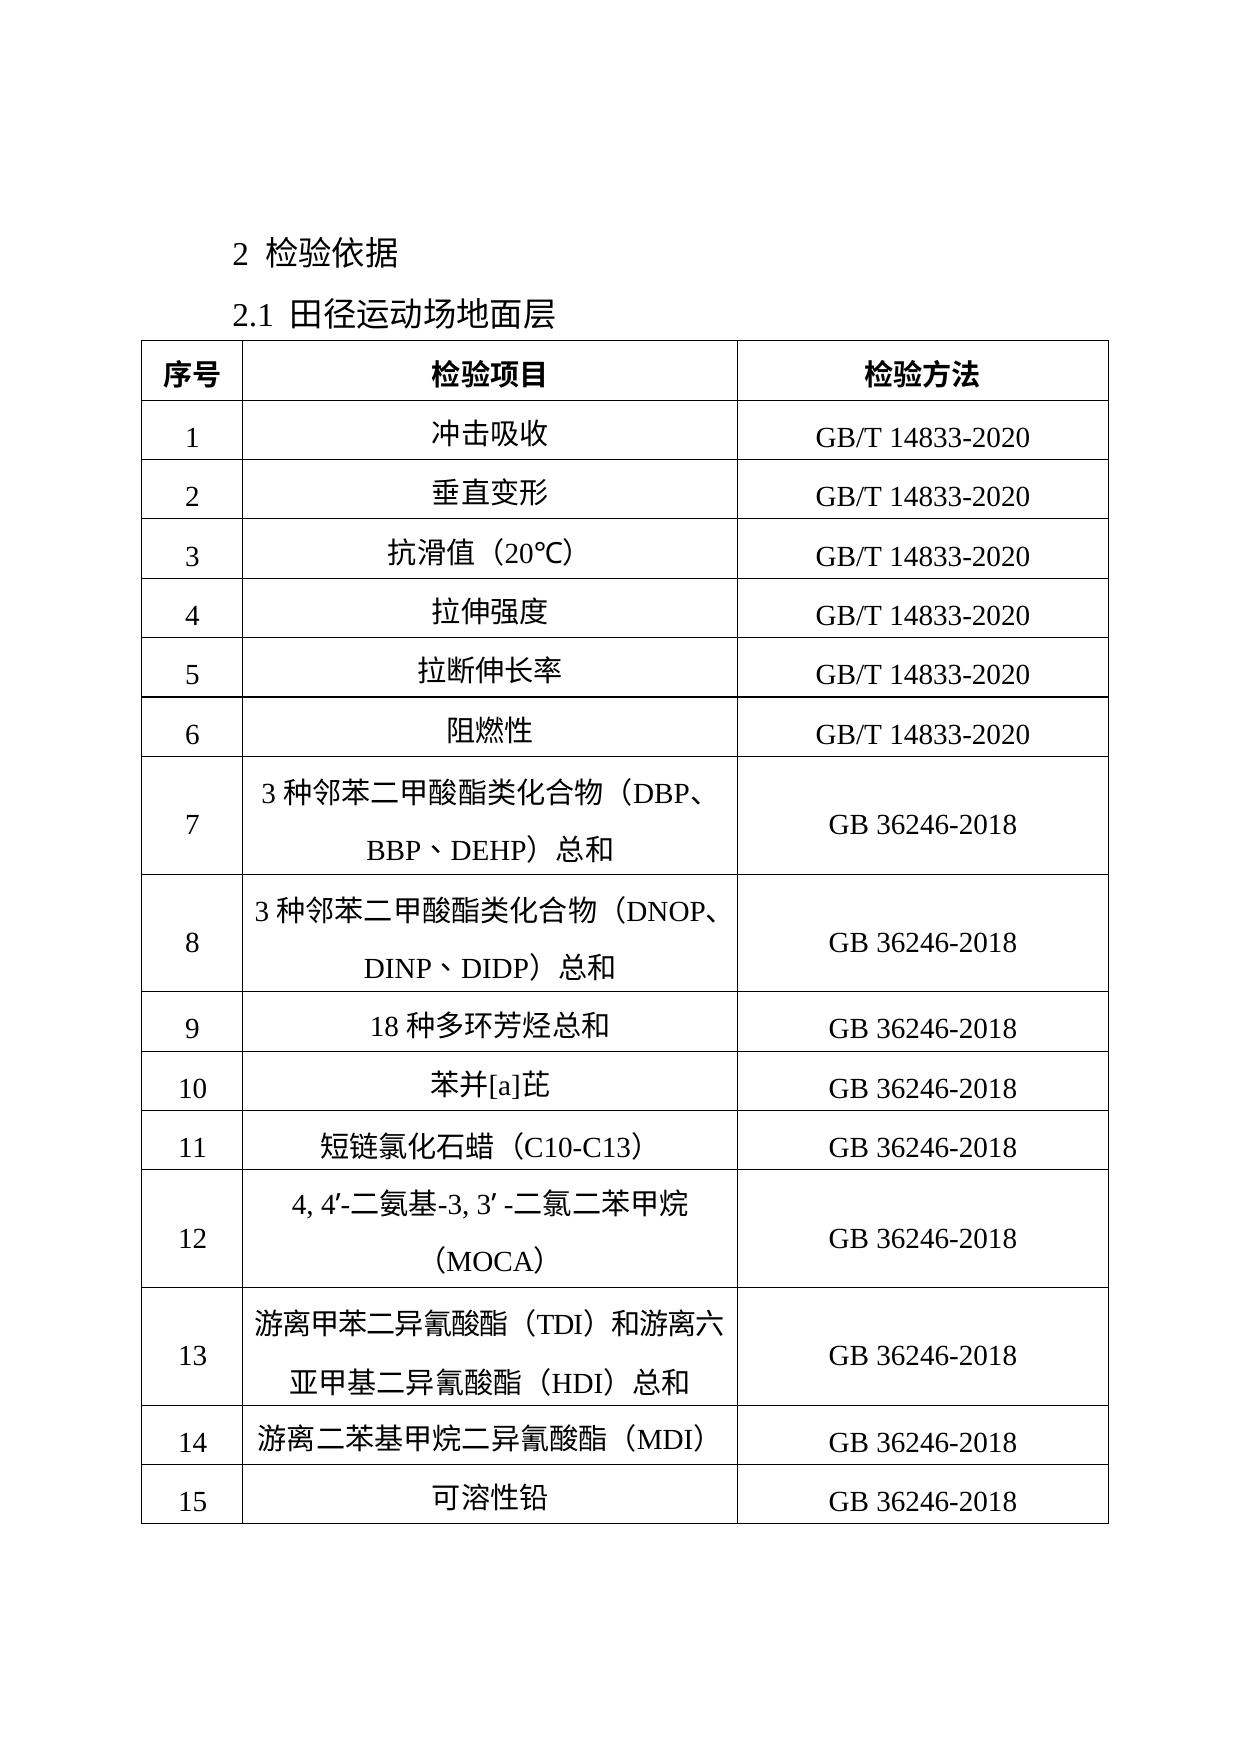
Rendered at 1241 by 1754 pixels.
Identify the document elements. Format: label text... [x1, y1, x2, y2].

table_cell 游离二苯基甲烷二异氰酸酯（MDI） [243, 1406, 737, 1464]
table_cell 垂直变形 [243, 460, 737, 518]
table_cell 15 [142, 1465, 242, 1523]
table_cell 4, 4’-二氨基-3, 3’ -二氯二苯甲烷 （MOCA） [243, 1170, 737, 1287]
table_cell 苯并[a]芘 [243, 1052, 737, 1110]
table_cell 3 [142, 519, 242, 578]
table_header 检验方法 [738, 341, 1108, 399]
table_cell 抗滑值（20℃） [243, 519, 737, 578]
table_cell 3 种邻苯二甲酸酯类化合物（DNOP、 DINP、DIDP）总和 [243, 875, 737, 991]
table_cell 可溶性铅 [243, 1465, 737, 1523]
table_cell 14 [142, 1406, 242, 1464]
text 2 检验依据 [232, 227, 1121, 275]
table_cell GB 36246-2018 [738, 992, 1108, 1051]
table_cell 11 [142, 1111, 242, 1169]
table_cell GB/T 14833-2020 [738, 460, 1108, 518]
text 2.1 田径运动场地面层 [232, 287, 1121, 336]
table_cell 7 [142, 757, 242, 873]
table_cell GB/T 14833-2020 [738, 401, 1108, 459]
table_cell GB 36246-2018 [738, 1406, 1108, 1464]
table_cell 2 [142, 460, 242, 518]
table_header 序号 [142, 341, 242, 399]
table_cell GB/T 14833-2020 [738, 519, 1108, 578]
table_cell 1 [142, 401, 242, 459]
table_cell 拉伸强度 [243, 579, 737, 637]
table_cell 6 [142, 698, 242, 756]
table_cell 13 [142, 1288, 242, 1405]
table_cell 10 [142, 1052, 242, 1110]
table_cell 18 种多环芳烃总和 [243, 992, 737, 1051]
table_cell 5 [142, 638, 242, 696]
table_cell 8 [142, 875, 242, 991]
table_cell GB 36246-2018 [738, 1052, 1108, 1110]
table_header 检验项目 [243, 341, 737, 399]
table_cell 拉断伸长率 [243, 638, 737, 696]
table_cell GB 36246-2018 [738, 1111, 1108, 1169]
table_cell 12 [142, 1170, 242, 1287]
table_cell 9 [142, 992, 242, 1051]
table_cell 短链氯化石蜡（C10-C13） [243, 1111, 737, 1169]
table_cell GB 36246-2018 [738, 1288, 1108, 1405]
table_cell GB/T 14833-2020 [738, 698, 1108, 756]
table_cell GB/T 14833-2020 [738, 638, 1108, 696]
table_cell 4 [142, 579, 242, 637]
table_cell GB/T 14833-2020 [738, 579, 1108, 637]
table_cell GB 36246-2018 [738, 757, 1108, 873]
table_cell 游离甲苯二异氰酸酯（TDI）和游离六 亚甲基二异氰酸酯（HDI）总和 [243, 1288, 737, 1405]
table_cell 3 种邻苯二甲酸酯类化合物（DBP、 BBP、DEHP）总和 [243, 757, 737, 873]
table_cell GB 36246-2018 [738, 1170, 1108, 1287]
table_cell GB 36246-2018 [738, 1465, 1108, 1523]
table_cell 阻燃性 [243, 698, 737, 756]
table_cell GB 36246-2018 [738, 875, 1108, 991]
table_cell 冲击吸收 [243, 401, 737, 459]
